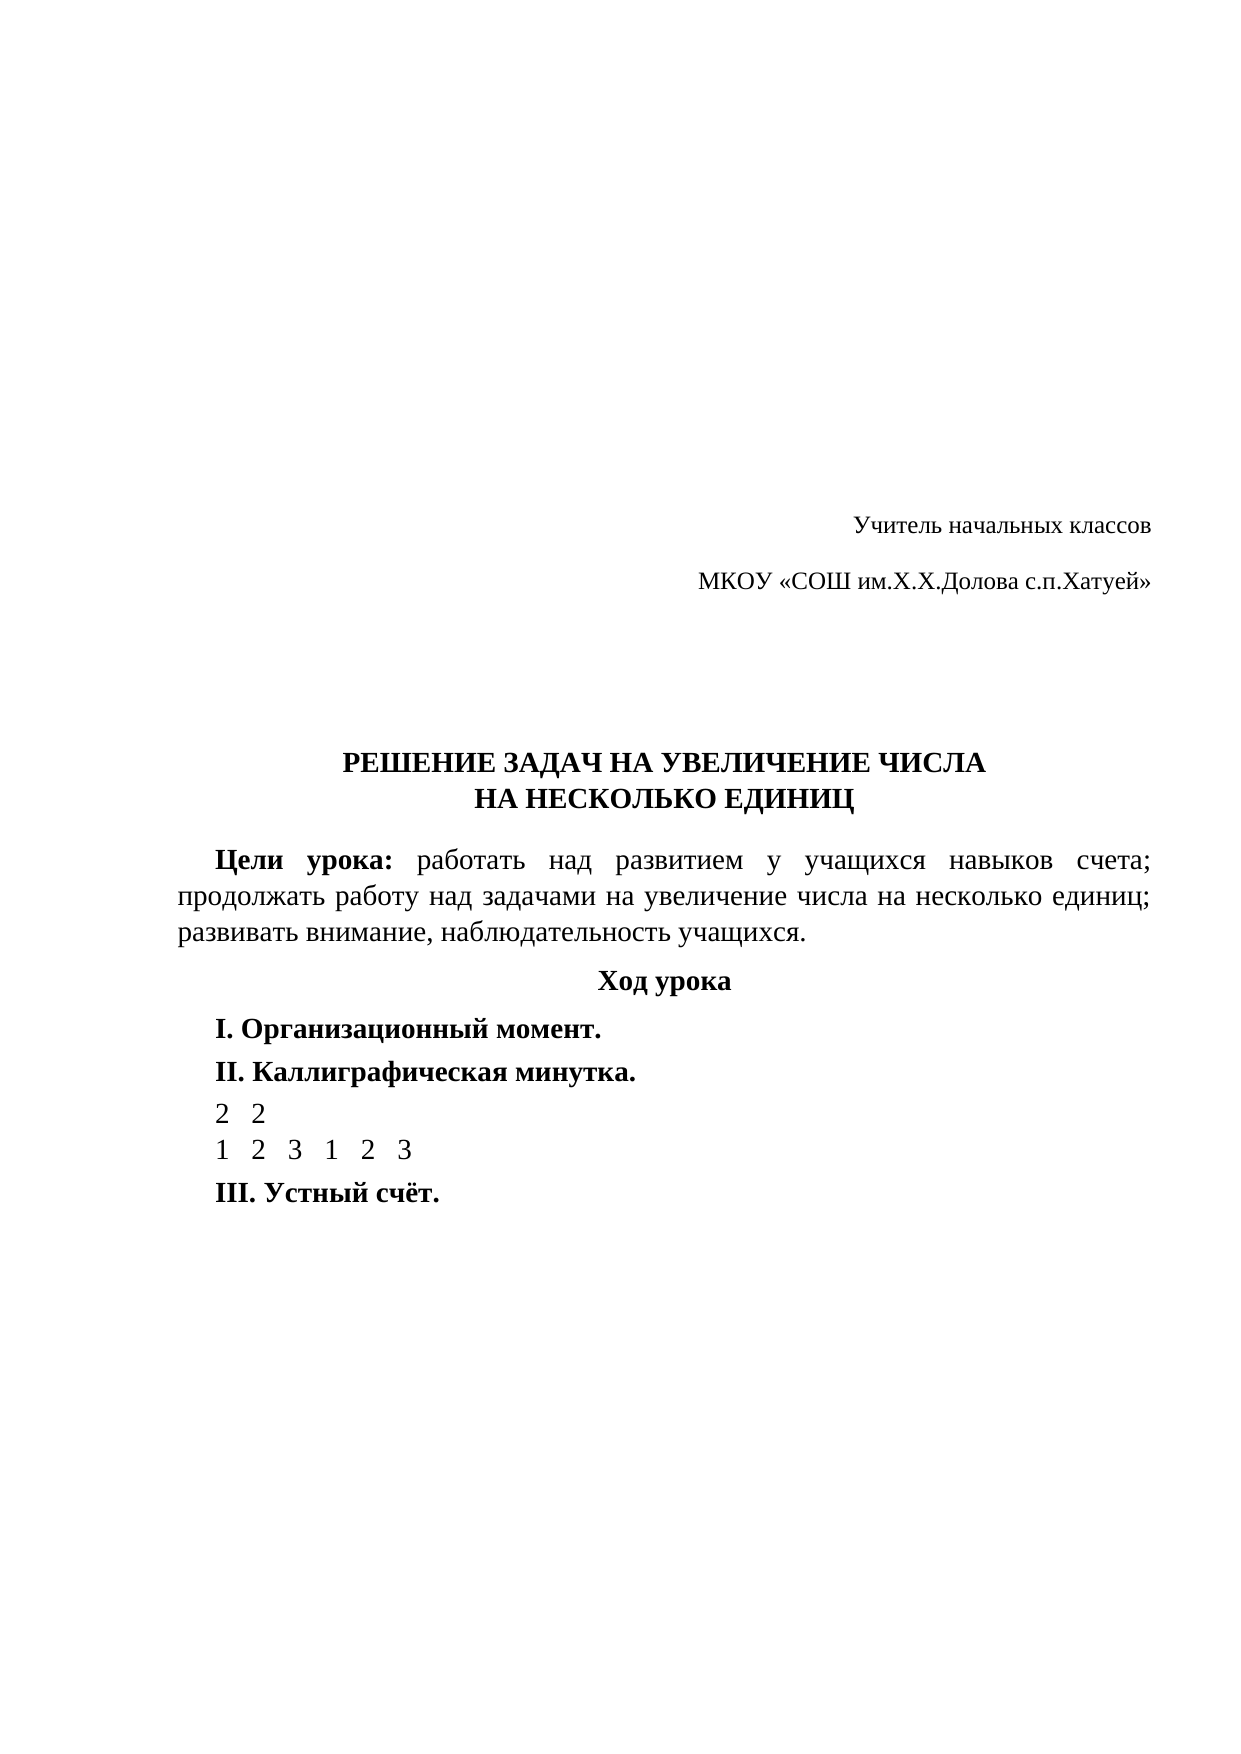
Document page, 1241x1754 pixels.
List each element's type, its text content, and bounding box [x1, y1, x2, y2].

text МКОУ «СОШ им.Х.Х.Долова с.п.Хатуей» [177, 566, 1152, 595]
text 2 2 [177, 1096, 1152, 1130]
text 1 2 3 1 2 3 [177, 1132, 1152, 1166]
text III. Устный счёт. [177, 1175, 1152, 1208]
text Учитель начальных классов [177, 510, 1152, 539]
text РЕШЕНИЕ ЗАДАЧ НА УВЕЛИЧЕНИЕ ЧИСЛА НА НЕСКОЛЬКО ЕДИНИЦ [177, 745, 1152, 814]
text Ход урока [177, 963, 1152, 996]
text Цели урока: работать над развитием у учащихся навыков счета; продолжать работу над задачами на увеличение числа на несколько единиц; развивать внимание, наблюдательность учащихся. [177, 842, 1152, 948]
text II. Каллиграфическая минутка. [177, 1054, 1152, 1087]
text I. Организационный момент. [177, 1012, 1152, 1045]
